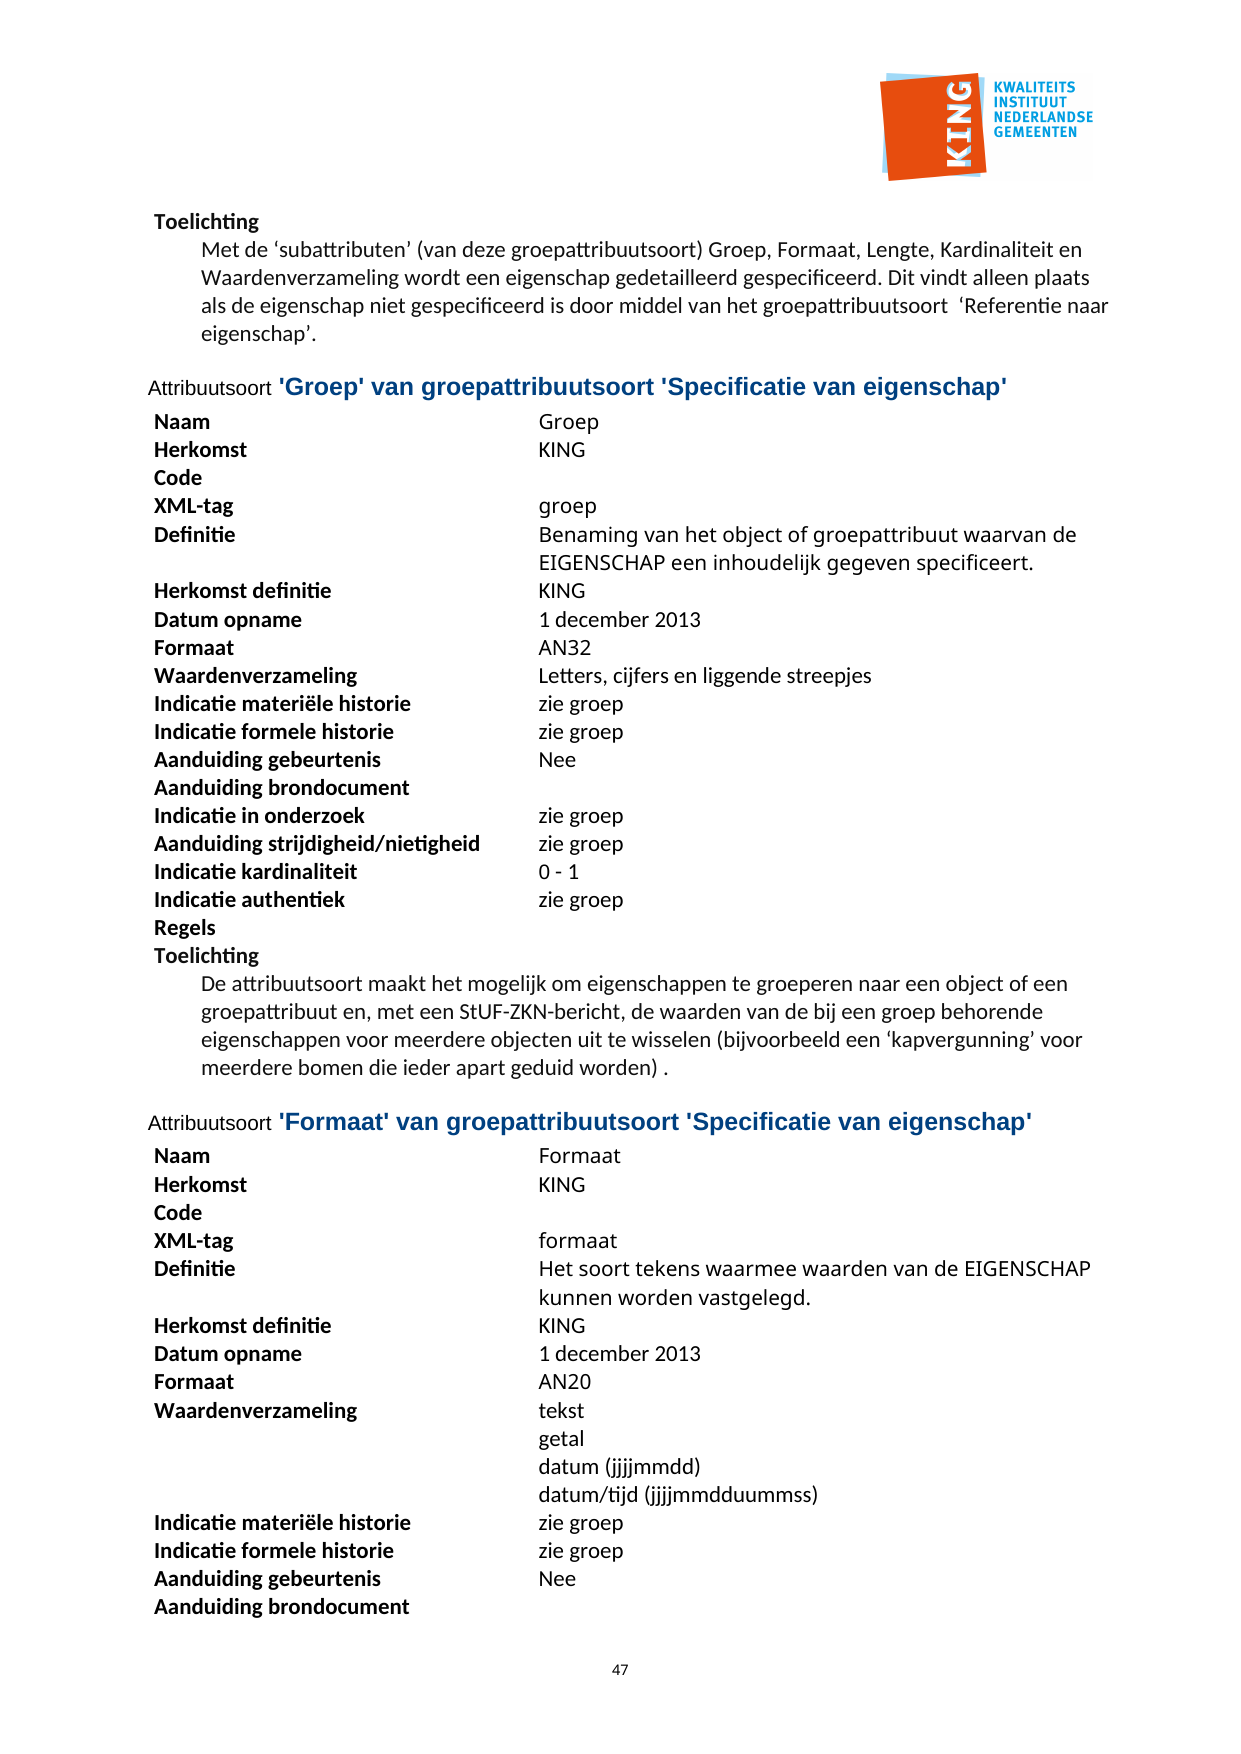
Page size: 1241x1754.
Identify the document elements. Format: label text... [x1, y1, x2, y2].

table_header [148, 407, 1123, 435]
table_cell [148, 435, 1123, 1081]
picture [880, 73, 1093, 181]
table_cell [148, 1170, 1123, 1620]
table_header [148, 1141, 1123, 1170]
text Attribuutsoort 'Formaat' van groepattribuutsoort 'Specificatie van eigenschap' [148, 1106, 1092, 1135]
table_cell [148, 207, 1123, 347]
text Attribuutsoort 'Groep' van groepattribuutsoort 'Specificatie van eigenschap' [148, 372, 1092, 401]
